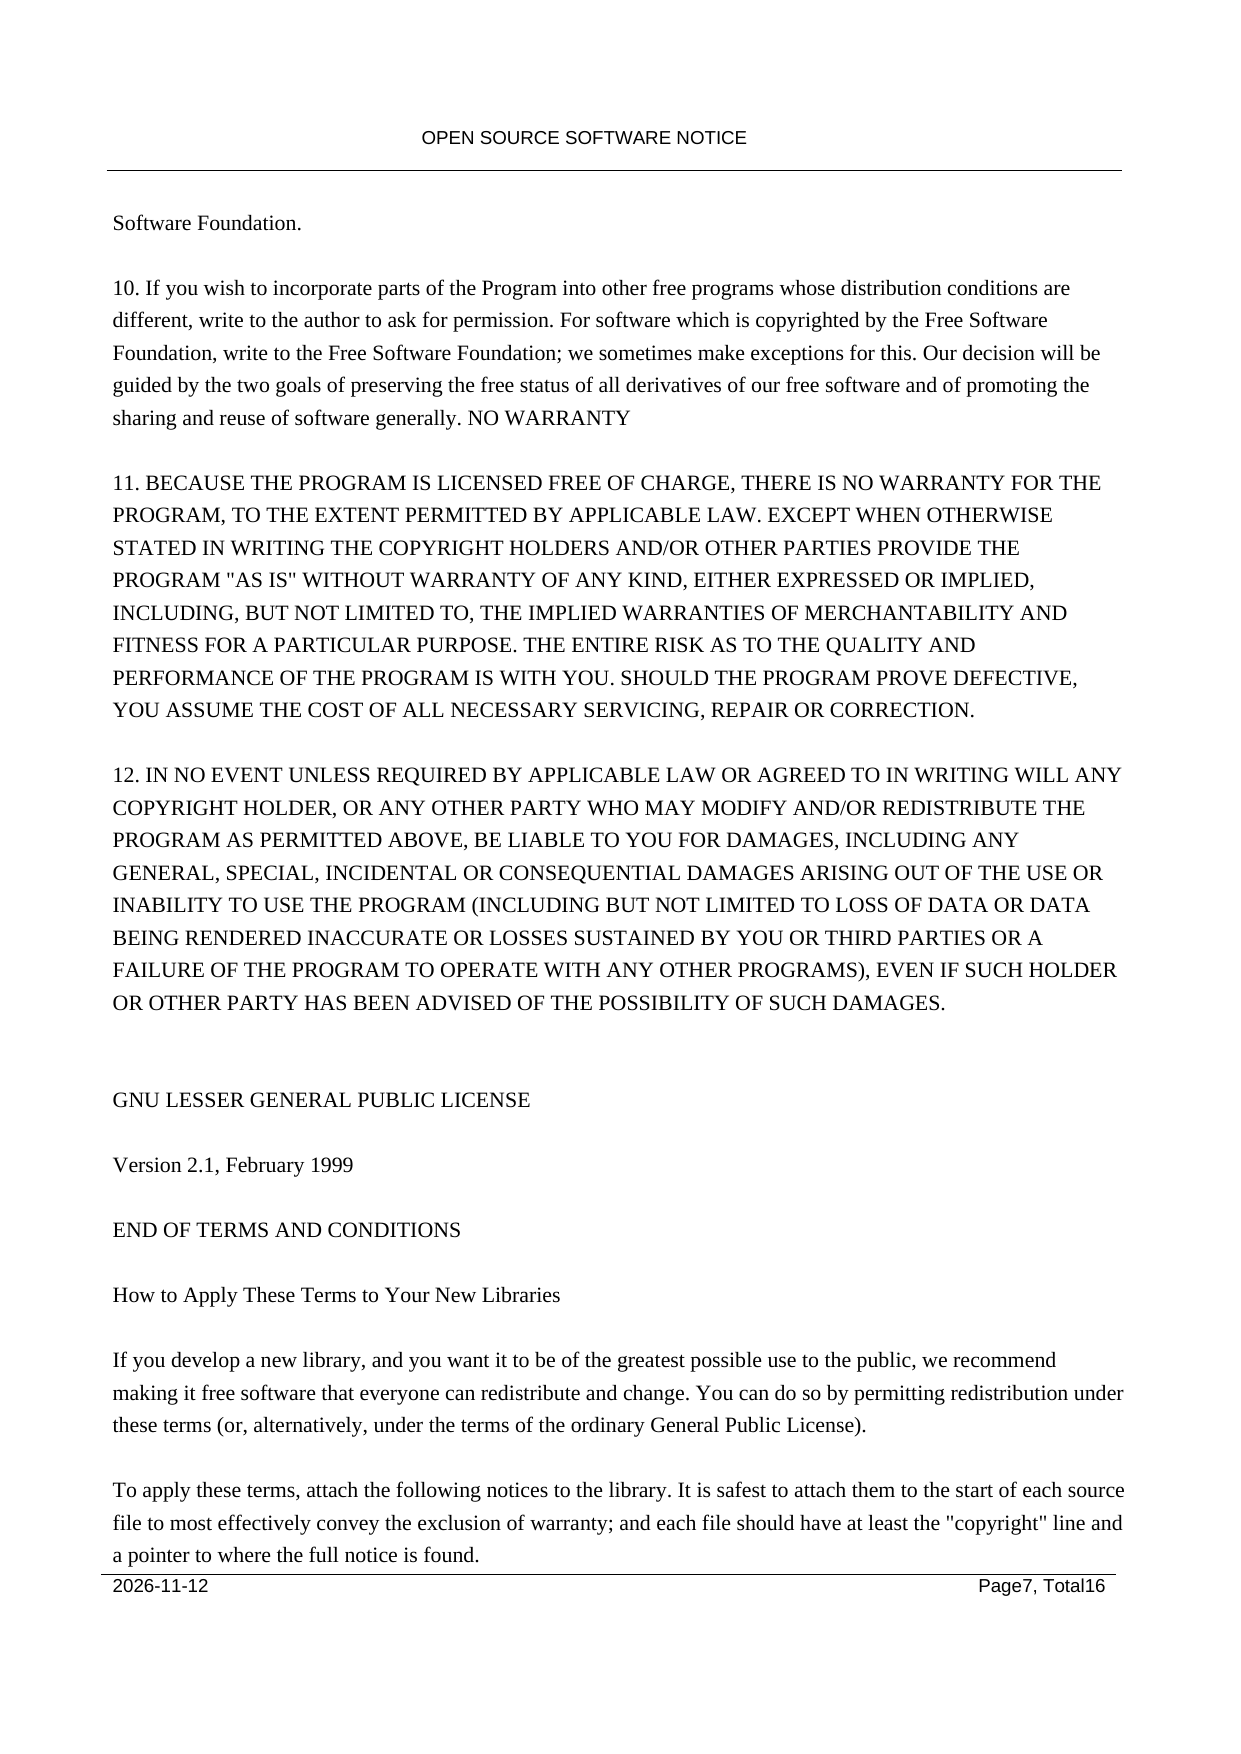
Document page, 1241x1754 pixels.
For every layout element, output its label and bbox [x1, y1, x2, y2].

text [112, 206, 1128, 1571]
